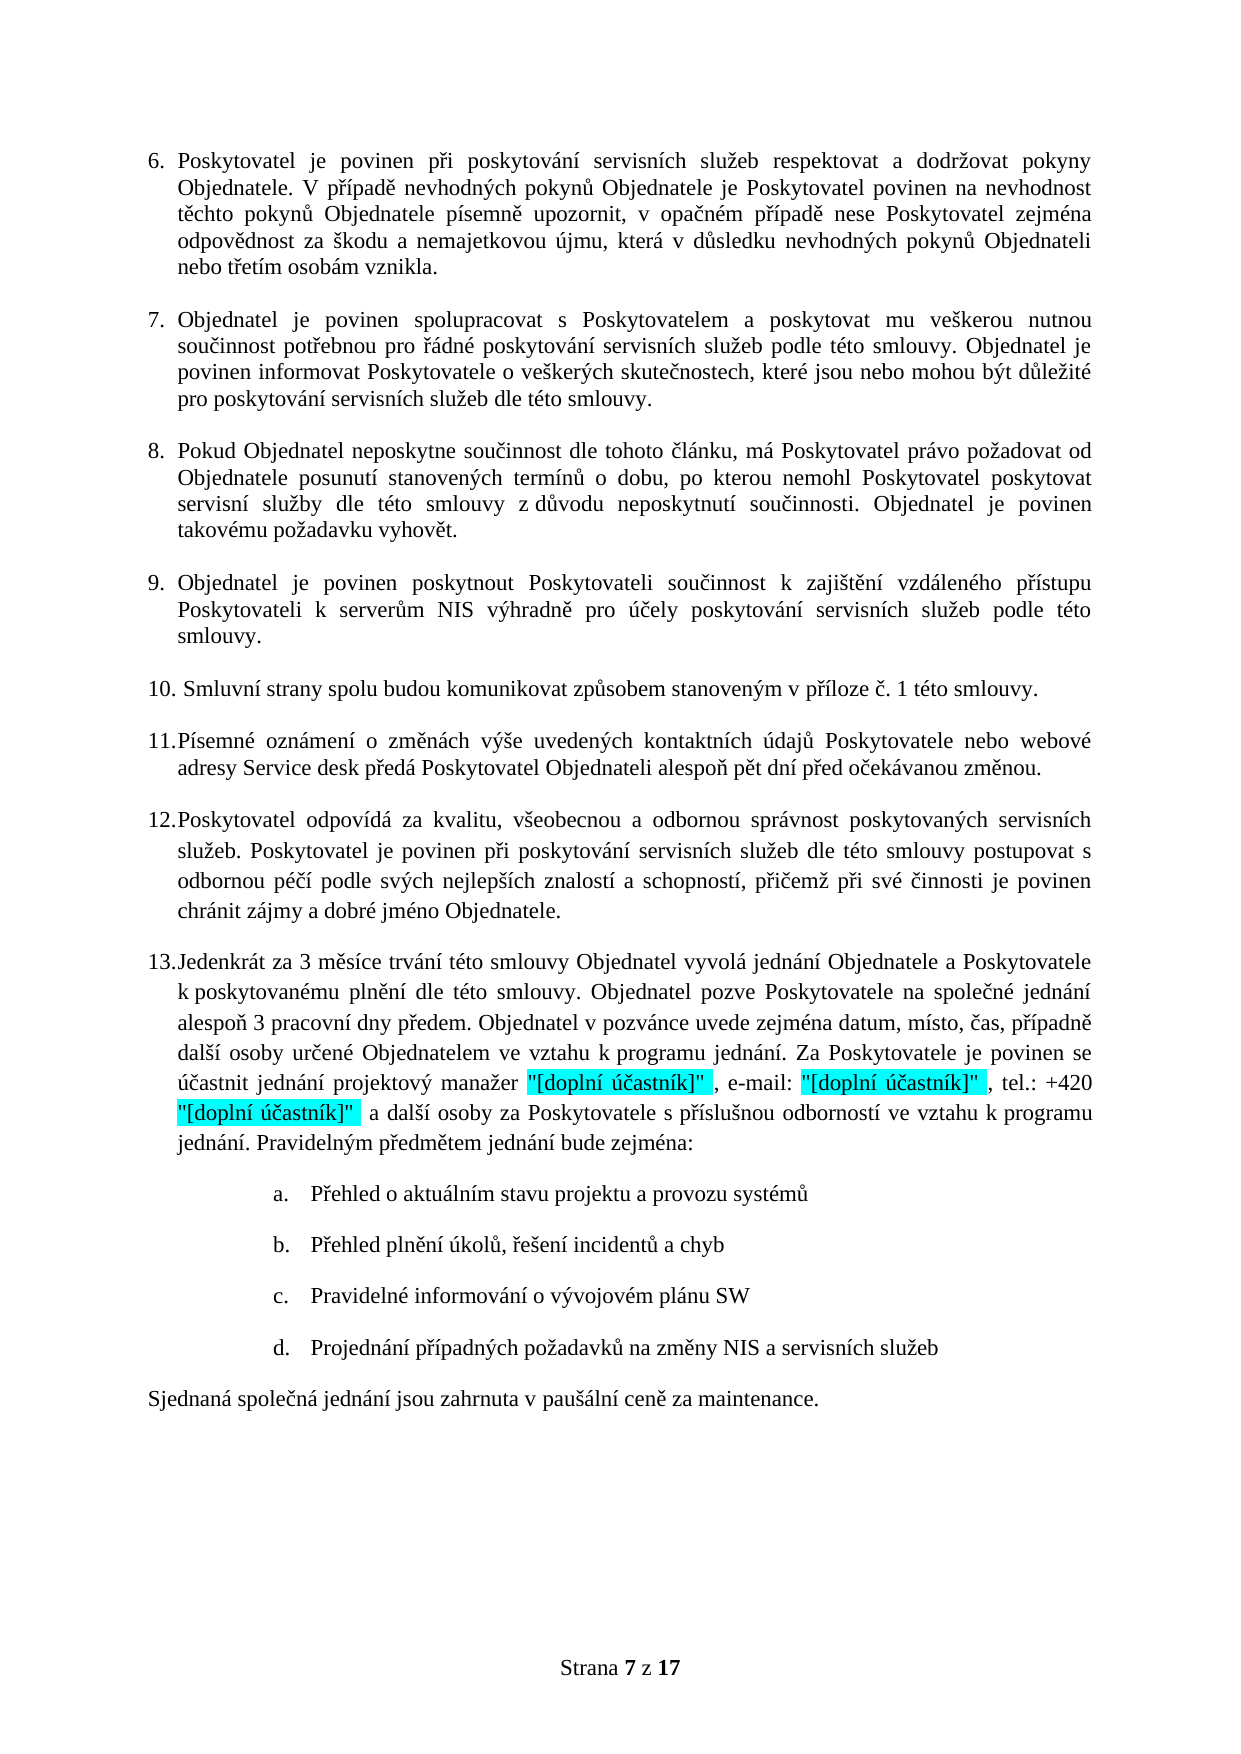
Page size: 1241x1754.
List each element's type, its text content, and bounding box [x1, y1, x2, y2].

list Smluvní strany spolu budou komunikovat způsobem stanoveným v příloze č. 1 této smlouvy. [148, 675, 1093, 701]
list Přehled o aktuálním stavu projektu a provozu systémů [273, 1180, 1093, 1207]
list Poskytovatel odpovídá za kvalitu, všeobecnou a odbornou správnost poskytovaných servisních služeb. Poskytovatel je povinen při poskytování servisních služeb dle této smlouvy postupovat s odbornou péčí podle svých nejlepších znalostí a schopností, přičemž při své činnosti je povinen chránit zájmy a dobré jméno Objednatele. [148, 806, 1093, 923]
list Objednatel je povinen spolupracovat s Poskytovatelem a poskytovat mu veškerou nutnou součinnost potřebnou pro řádné poskytování servisních služeb podle této smlouvy. Objednatel je povinen informovat Poskytovatele o veškerých skutečnostech, které jsou nebo mohou být důležité pro poskytování servisních služeb dle této smlouvy. [148, 306, 1093, 411]
list Sjednaná společná jednání jsou zahrnuta v paušální ceně za maintenance. [148, 1384, 1093, 1411]
list Jedenkrát za 3 měsíce trvání této smlouvy Objednatel vyvolá jednání Objednatele a Poskytovatele k poskytovanému plnění dle této smlouvy. Objednatel pozve Poskytovatele na společné jednání alespoň 3 pracovní dny předem. Objednatel v pozvánce uvede zejména datum, místo, čas, případně další osoby určené Objednatelem ve vztahu k programu jednání. Za Poskytovatele je povinen se účastnit jednání projektový manažer , e-mail: , tel.: +420 a další osoby za Poskytovatele s příslušnou odborností ve vztahu k programu jednání. Pravidelným předmětem jednání bude zejména: [148, 948, 1093, 1156]
list Pravidelné informování o vývojovém plánu SW [273, 1282, 1093, 1309]
list Objednatel je povinen poskytnout Poskytovateli součinnost k zajištění vzdáleného přístupu Poskytovateli k serverům NIS výhradně pro účely poskytování servisních služeb podle této smlouvy. [148, 569, 1093, 648]
list Projednání případných požadavků na změny NIS a servisních služeb [273, 1333, 1093, 1360]
list Pokud Objednatel neposkytne součinnost dle tohoto článku, má Poskytovatel právo požadovat od Objednatele posunutí stanovených termínů o dobu, po kterou nemohl Poskytovatel poskytovat servisní služby dle této smlouvy z důvodu neposkytnutí součinnosti. Objednatel je povinen takovému požadavku vyhovět. [148, 437, 1093, 543]
list Poskytovatel je povinen při poskytování servisních služeb respektovat a dodržovat pokyny Objednatele. V případě nevhodných pokynů Objednatele je Poskytovatel povinen na nevhodnost těchto pokynů Objednatele písemně upozornit, v opačném případě nese Poskytovatel zejména odpovědnost za škodu a nemajetkovou újmu, která v důsledku nevhodných pokynů Objednateli nebo třetím osobám vznikla. [148, 148, 1093, 279]
list Přehled plnění úkolů, řešení incidentů a chyb [273, 1231, 1093, 1258]
list Písemné oznámení o změnách výše uvedených kontaktních údajů Poskytovatele nebo webové adresy Service desk předá Poskytovatel Objednateli alespoň pět dní před očekávanou změnou. [148, 727, 1093, 780]
